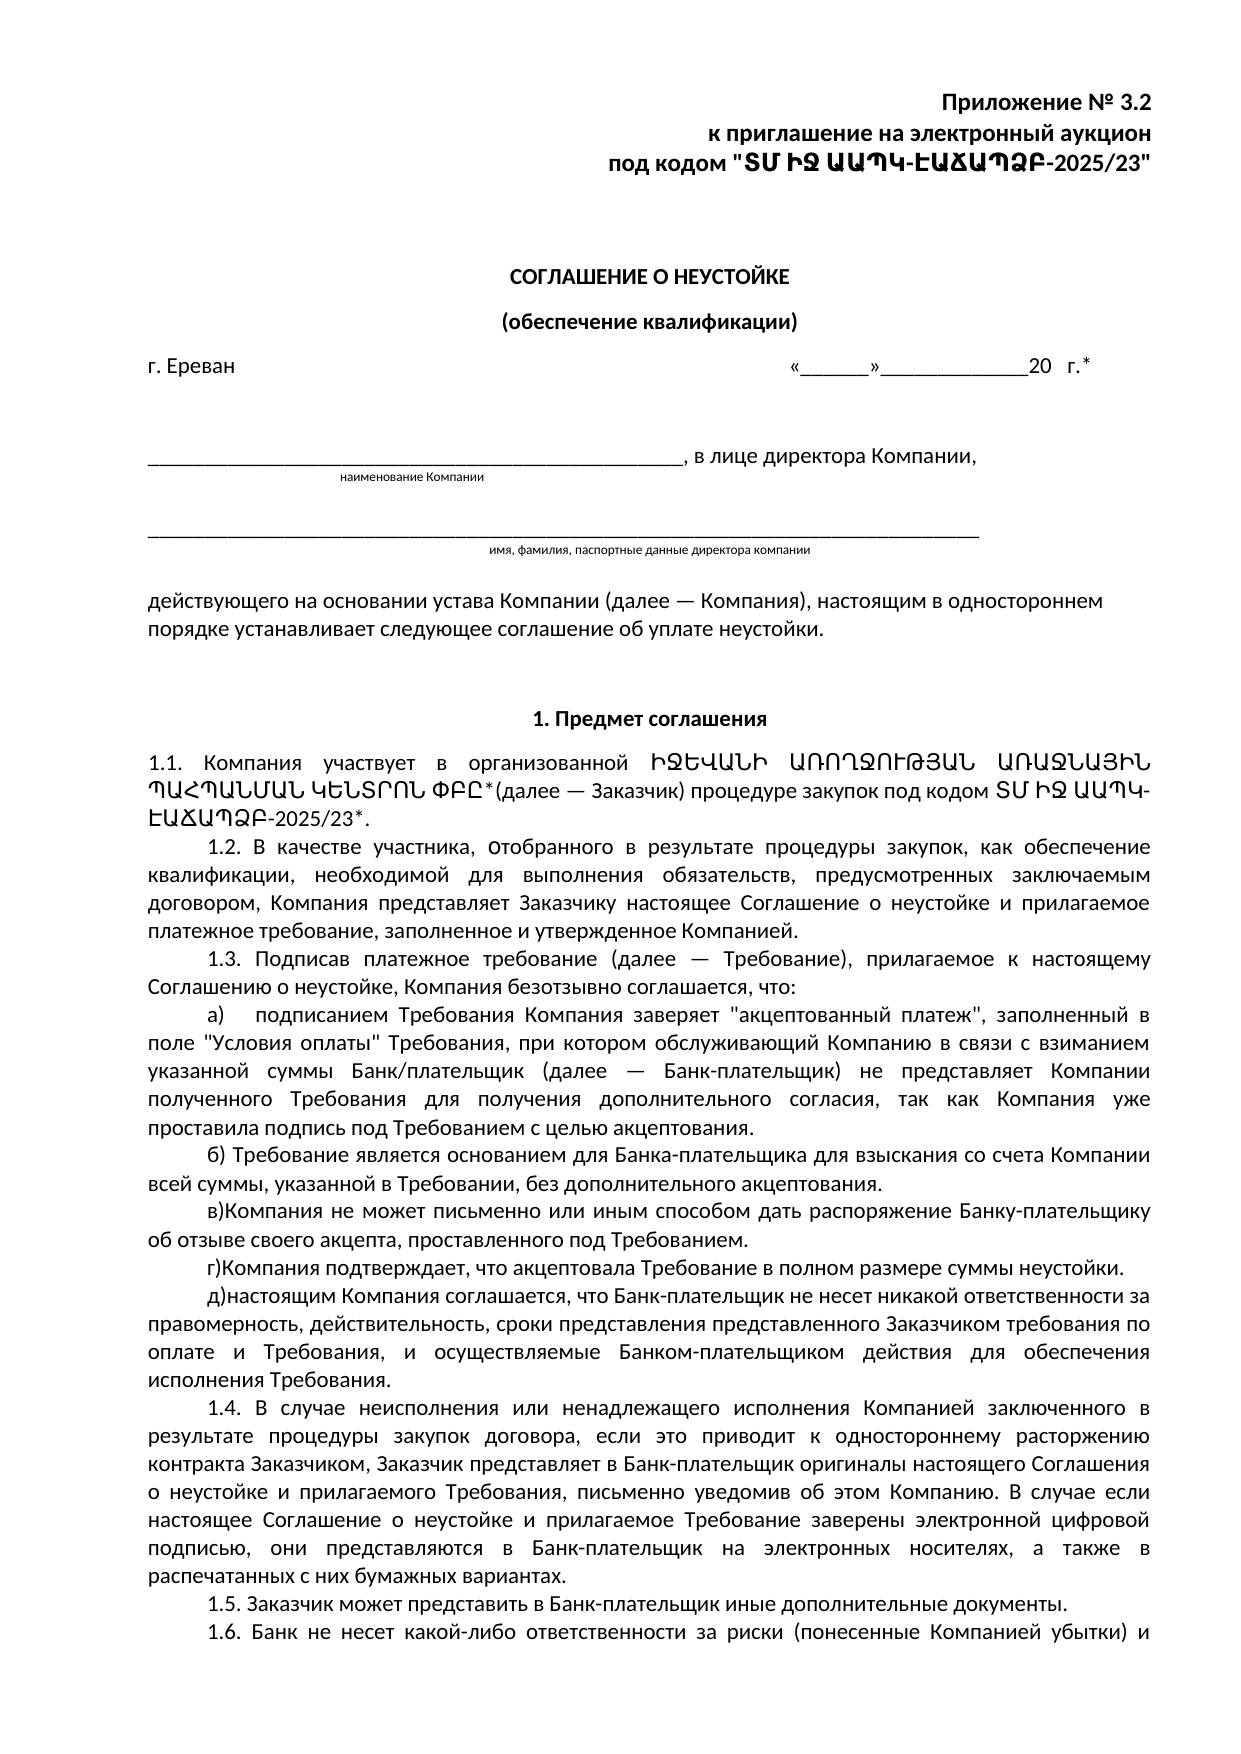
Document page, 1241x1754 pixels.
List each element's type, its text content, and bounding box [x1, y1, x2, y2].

table_header г. Ереван [136, 351, 635, 396]
text к приглашение на электронный аукцион [177, 117, 1152, 147]
text 1. Предмет соглашения [148, 704, 1152, 732]
text д)настоящим Компания соглашается, что Банк-плательщик не несет никакой ответственности за правомерность, действительность, сроки представления представленного Заказчиком требования по оплате и Требования, и осуществляемые Банком-плательщиком действия для обеспечения исполнения Требования. [148, 1281, 1152, 1393]
text а) подписанием Требования Компания заверяет "акцептованный платеж", заполненный в поле "Условия оплаты" Требования, при котором обслуживающий Компанию в связи с взиманием указанной суммы Банк/плательщик (далее — Банк-плательщик) не представляет Компании полученного Требования для получения дополнительного согласия, так как Компания уже проставила подпись под Требованием с целью акцептования. [148, 1001, 1152, 1141]
text г)Компания подтверждает, что акцептовала Требование в полном размере суммы неустойки. [148, 1253, 1152, 1281]
text под кодом "ՏՄ ԻՋ ԱԱՊԿ-ԷԱՃԱՊՁԲ-2025/23" [177, 147, 1152, 178]
text 1.2. В качестве участника, օтобранного в результате процедуры закупок, как обеспечение квалификации, необходимой для выполнения обязательств, предусмотренных заключаемым договором, Kомпания представляет Заказчику настоящее Соглашение о неустойке и прилагаемое платежное требование, заполненное и утвержденное Компанией. [148, 832, 1152, 944]
text 1.4. В случае неисполнения или ненадлежащего исполнения Компанией заключенного в результате процедуры закупок договора, если это приводит к одностороннему расторжению контракта Заказчиком, Заказчик представляет в Банк-плательщик оригиналы настоящего Соглашения о неустойке и прилагаемого Требования, письменно уведомив об этом Компанию. В случае если настоящее Соглашение о неустойке и прилагаемое Требование заверены электронной цифровой подписью, они представляются в Банк-плательщик на электронных носителях, а также в распечатанных с них бумажных вариантах. [148, 1393, 1152, 1589]
text Приложение № 3.2 [148, 86, 1152, 117]
text 1.5. Заказчик может представить в Банк-плательщик иные дополнительные документы. [148, 1589, 1152, 1617]
text в)Компания не может письменно или иным способом дать распоряжение Банку-плательщику об отзыве своего акцепта, проставленного под Требованием. [148, 1197, 1152, 1253]
table_header «______»_____________20 г.* [635, 351, 1104, 396]
text _________________________________________________________________________ [148, 513, 1152, 542]
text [148, 1617, 1152, 1645]
text имя, фамилия, паспортные данные директора компании [148, 542, 1152, 569]
text наименование Компании [340, 469, 1152, 497]
text б) Требование является основанием для Банка-плательщика для взыскания со счета Компании всей суммы, указанной в Требовании, без дополнительного акцептования. [148, 1141, 1152, 1197]
text 1.3. Подписав платежное требование (далее — Требование), прилагаемое к настоящему Соглашению о неустойке, Компания безотзывно соглашается, что: [148, 944, 1152, 1001]
text действующего на основании устава Компании (далее — Компания), настоящим в одностороннем [148, 586, 1152, 614]
text порядке устанавливает следующее соглашение об уплате неустойки. [148, 614, 1152, 642]
text (обеспечение квалификации) [148, 307, 1152, 335]
text 1.1. Компания участвует в организованной ԻՋԵՎԱՆԻ ԱՌՈՂՋՈՒԹՅԱՆ ԱՌԱՋՆԱՅԻՆ ՊԱՀՊԱՆՄԱՆ ԿԵՆՏՐՈՆ ՓԲԸ*(далее — Заказчик) процедуре закупок под кодом ՏՄ ԻՋ ԱԱՊԿ-ԷԱՃԱՊՁԲ-2025/23*. [148, 748, 1152, 832]
text СОГЛАШЕНИЕ О НЕУСТОЙКЕ [148, 262, 1152, 290]
text _______________________________________________, в лице директора Компании, [148, 441, 1152, 469]
